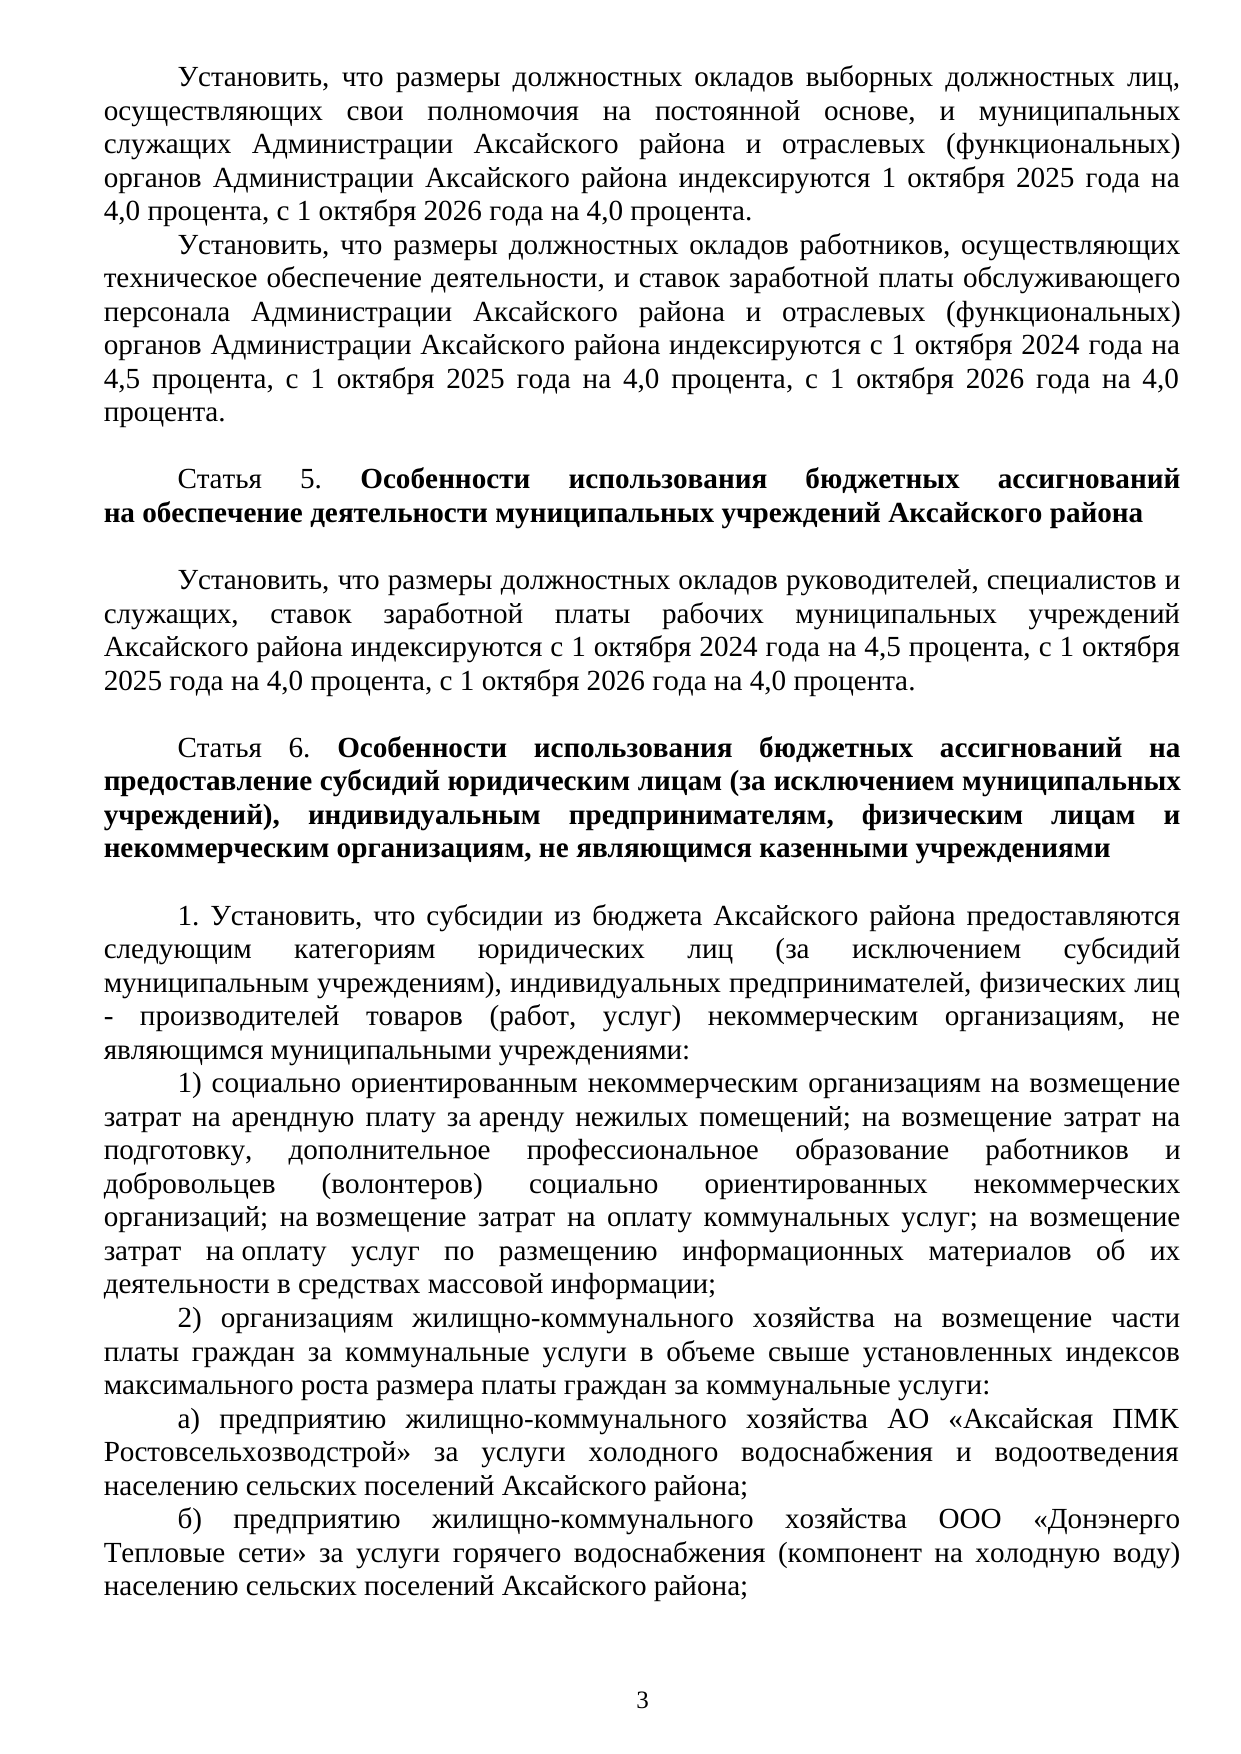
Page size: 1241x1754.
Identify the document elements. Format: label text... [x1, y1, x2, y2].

text Установить, что размеры должностных окладов руководителей, специалистов и служащих, ставок заработной платы рабочих муниципальных учреждений Аксайского района индексируются с 1 октября 2024 года на 4,5 процента, с 1 октября 2025 года на 4,0 процента, с 1 октября 2026 года на 4,0 процента. [103, 562, 1181, 696]
text а) предприятию жилищно-коммунального хозяйства АО «Аксайская ПМК Ростовсельхозводстрой» за услуги холодного водоснабжения и водоотведения населению сельских поселений Аксайского района; [103, 1401, 1179, 1501]
text 1) социально ориентированным некоммерческим организациям на возмещение затрат на арендную плату за аренду нежилых помещений; на возмещение затрат на подготовку, дополнительное профессиональное образование работников и добровольцев (волонтеров) социально ориентированных некоммерческих организаций; на возмещение затрат на оплату коммунальных услуг; на возмещение затрат на оплату услуг по размещению информационных материалов об их деятельности в средствах массовой информации; [103, 1065, 1181, 1300]
text 1. Установить, что субсидии из бюджета Аксайского района предоставляются следующим категориям юридических лиц (за исключением субсидий муниципальным учреждениям), индивидуальных предпринимателей, физических лиц - производителей товаров (работ, услуг) некоммерческим организациям, не являющимся муниципальными учреждениями: [103, 898, 1181, 1065]
text Статья 6. Особенности использования бюджетных ассигнований на предоставление субсидий юридическим лицам (за исключением муниципальных учреждений), индивидуальным предпринимателям, физическим лицам и некоммерческим организациям, не являющимся казенными учреждениями [103, 730, 1181, 864]
text Установить, что размеры должностных окладов работников, осуществляющих техническое обеспечение деятельности, и ставок заработной платы обслуживающего персонала Администрации Аксайского района и отраслевых (функциональных) органов Администрации Аксайского района индексируются с 1 октября 2024 года на 4,5 процента, с 1 октября 2025 года на 4,0 процента, с 1 октября 2026 года на 4,0 процента. [103, 227, 1181, 428]
text Статья 5. Особенности использования бюджетных ассигнований на обеспечение деятельности муниципальных учреждений Аксайского района [103, 462, 1181, 529]
text 2) организациям жилищно-коммунального хозяйства на возмещение части платы граждан за коммунальные услуги в объеме свыше установленных индексов максимального роста размера платы граждан за коммунальные услуги: [103, 1300, 1181, 1401]
text б) предприятию жилищно-коммунального хозяйства ООО «Донэнерго Тепловые сети» за услуги горячего водоснабжения (компонент на холодную воду) населению сельских поселений Аксайского района; [103, 1501, 1181, 1602]
text Установить, что размеры должностных окладов выборных должностных лиц, осуществляющих свои полномочия на постоянной основе, и муниципальных служащих Администрации Аксайского района и отраслевых (функциональных) органов Администрации Аксайского района индексируются 1 октября 2025 года на 4,0 процента, с 1 октября 2026 года на 4,0 процента. [103, 59, 1181, 227]
